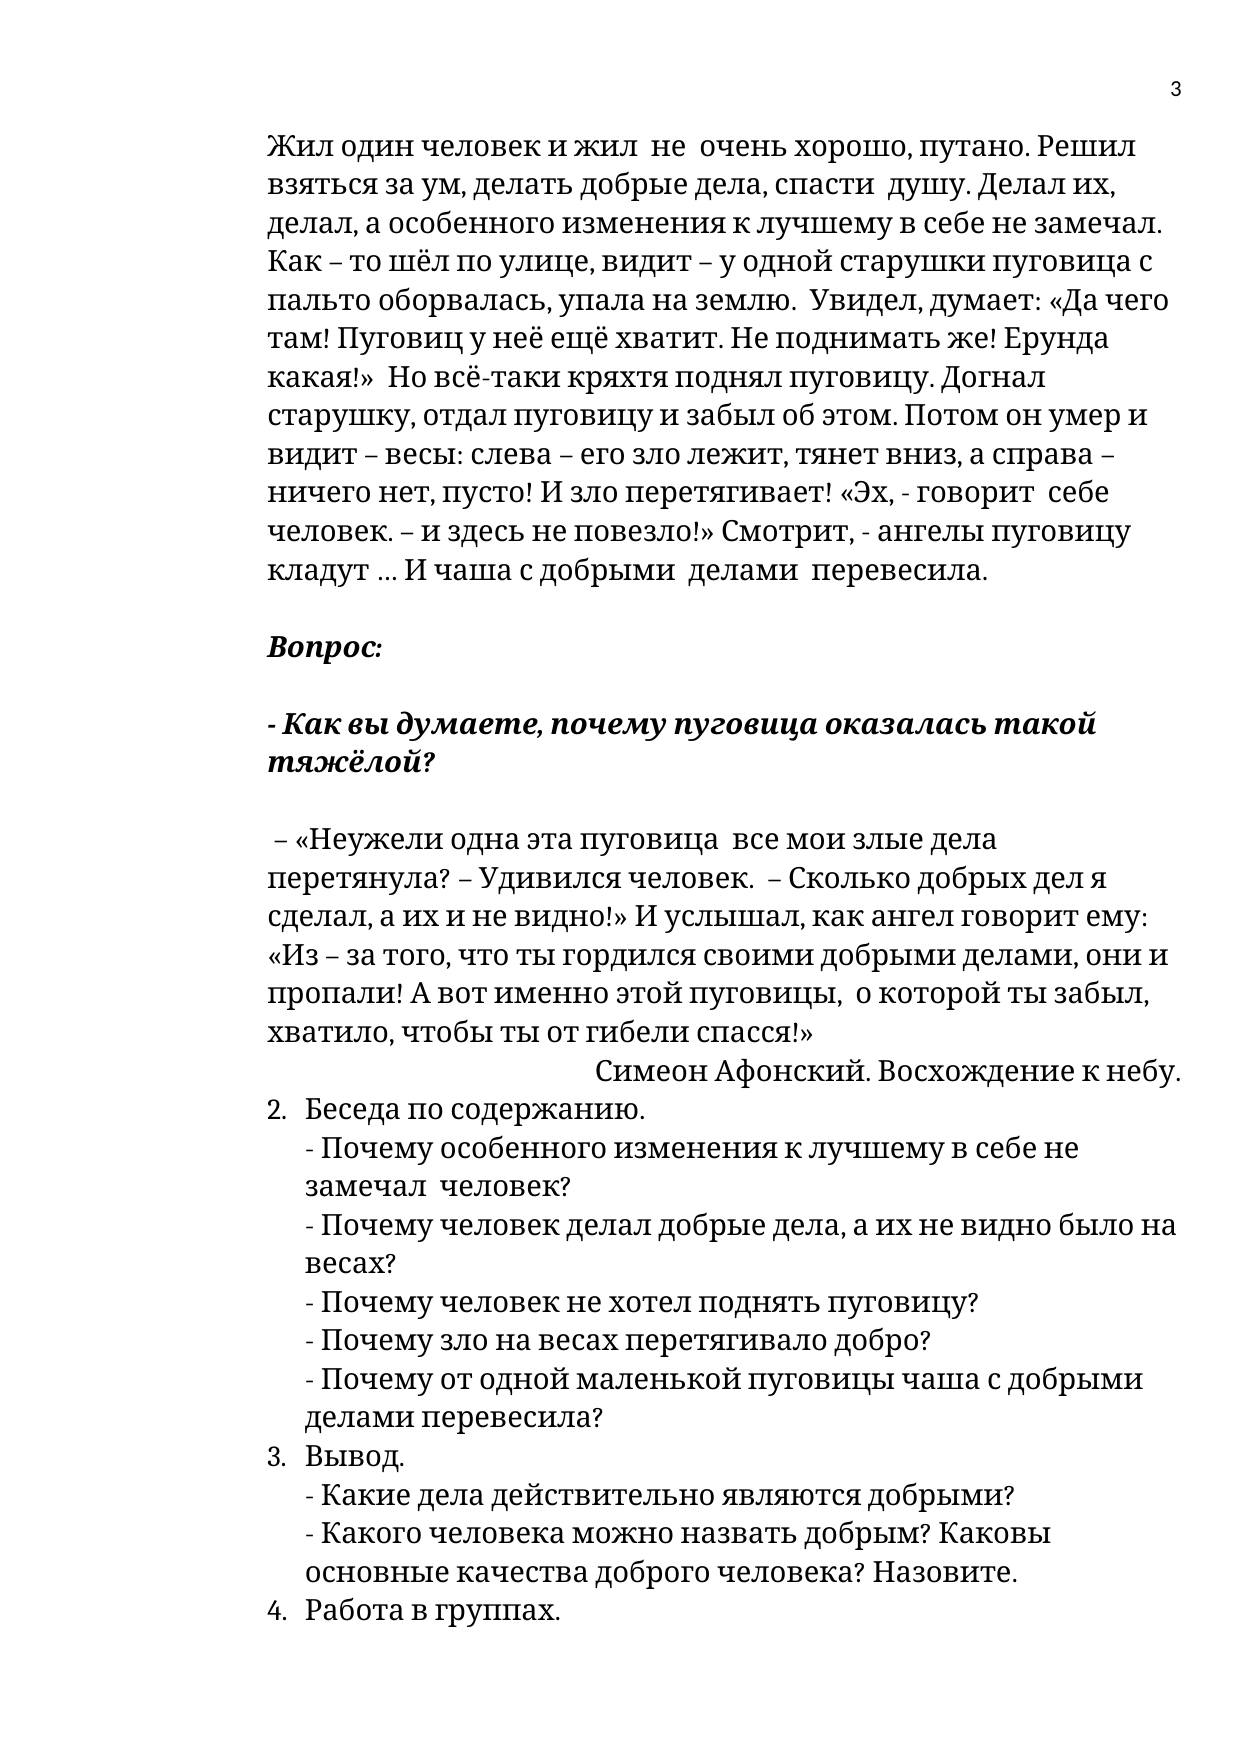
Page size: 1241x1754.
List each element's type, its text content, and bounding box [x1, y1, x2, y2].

list Жил один человек и жил не очень хорошо, путано. Решил взяться за ум, делать добрые дела, спасти душу. Делал их, делал, а особенного изменения к лучшему в себе не замечал. Как – то шёл по улице, видит – у одной старушки пуговица с пальто оборвалась, упала на землю. Увидел, думает: «Да чего там! Пуговиц у неё ещё хватит. Не поднимать же! Ерунда какая!» Но всё-таки кряхтя поднял пуговицу. Догнал старушку, отдал пуговицу и забыл об этом. Потом он умер и видит – весы: слева – его зло лежит, тянет вниз, а справа – ничего нет, пусто! И зло перетягивает! «Эх, - говорит себе человек. – и здесь не повезло!» Смотрит, - ангелы пуговицу кладут … И чаша с добрыми делами перевесила. [267, 130, 1181, 587]
list - Какие дела действительно являются добрыми? [304, 1479, 1181, 1512]
list Симеон Афонский. Восхождение к небу. [267, 1055, 1181, 1088]
list - Почему от одной маленькой пуговицы чаша с добрыми делами перевесила? [304, 1363, 1181, 1435]
list Вопрос: [267, 631, 1181, 664]
list - Как вы думаете, почему пуговица оказалась такой тяжёлой? [267, 708, 1181, 780]
list Работа в группах. [267, 1594, 1181, 1628]
list - Почему зло на весах перетягивало добро? [304, 1324, 1181, 1358]
list – «Неужели одна эта пуговица все мои злые дела перетянула? – Удивился человек. – Сколько добрых дел я сделал, а их и не видно!» И услышал, как ангел говорит ему: «Из – за того, что ты гордился своими добрыми делами, они и пропали! А вот именно этой пуговицы, о которой ты забыл, хватило, чтобы ты от гибели спасся!» [267, 823, 1181, 1050]
list Вывод. [267, 1440, 1181, 1474]
list - Какого человека можно назвать добрым? Каковы основные качества доброго человека? Назовите. [304, 1517, 1181, 1589]
list - Почему человек делал добрые дела, а их не видно было на весах? [304, 1209, 1181, 1281]
list Беседа по содержанию. [267, 1093, 1181, 1127]
list - Почему особенного изменения к лучшему в себе не замечал человек? [304, 1132, 1181, 1204]
list - Почему человек не хотел поднять пуговицу? [304, 1286, 1181, 1319]
